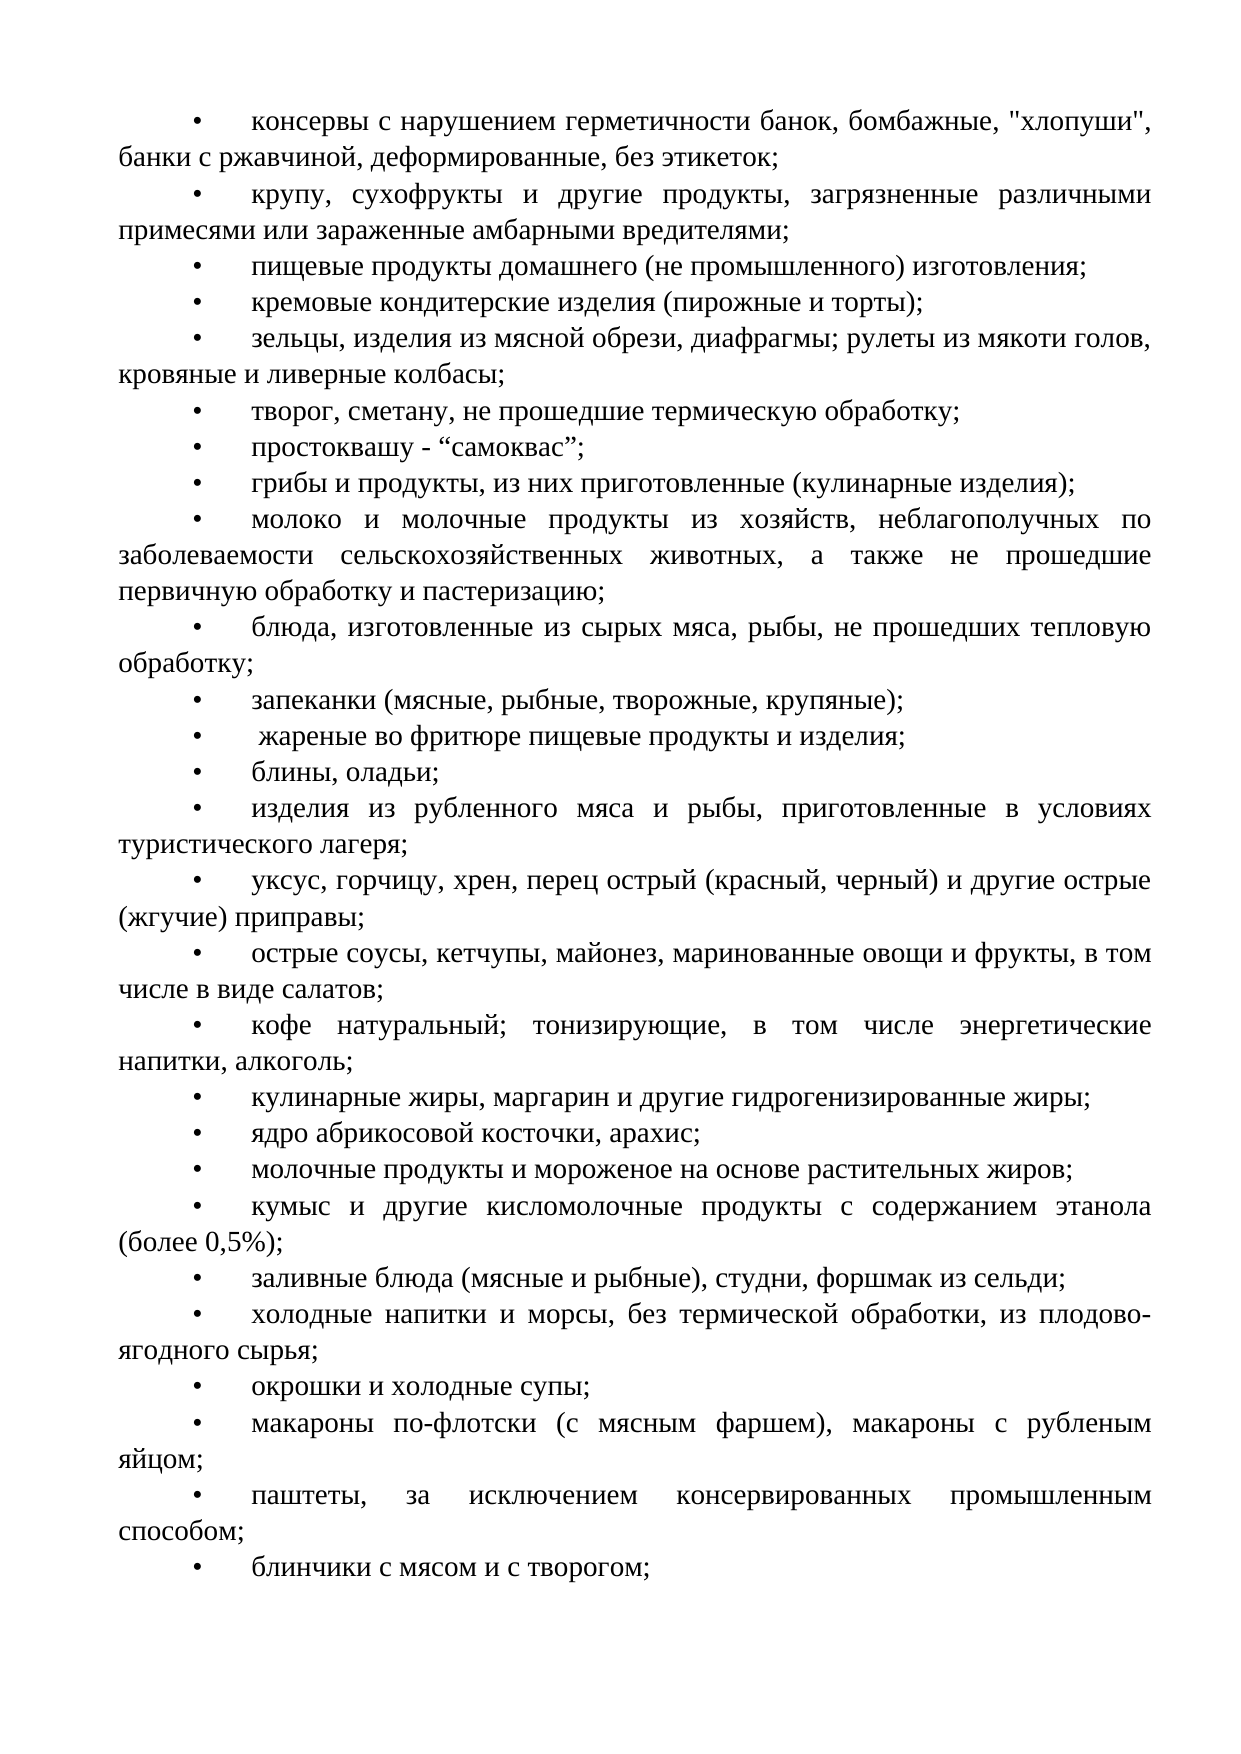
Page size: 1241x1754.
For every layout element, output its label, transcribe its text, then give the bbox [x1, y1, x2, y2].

text • ядро абрикосовой косточки, арахис; [118, 1116, 1152, 1149]
text • кремовые кондитерские изделия (пирожные и торты); [118, 284, 1152, 318]
text • макароны по-флотски (с мясным фаршем), макароны с рубленым яйцом; [118, 1405, 1152, 1474]
text • жареные во фритюре пищевые продукты и изделия; [118, 718, 1152, 751]
text • блины, оладьи; [118, 754, 1152, 788]
text • кулинарные жиры, маргарин и другие гидрогенизированные жиры; [118, 1079, 1152, 1113]
text • блюда, изготовленные из сырых мяса, рыбы, не прошедших тепловую обработку; [118, 609, 1152, 679]
text • изделия из рубленного мяса и рыбы, приготовленные в условиях туристического лагеря; [118, 790, 1152, 860]
text • кофе натуральный; тонизирующие, в том числе энергетические напитки, алкоголь; [118, 1007, 1152, 1077]
text • простоквашу - “самоквас”; [118, 429, 1152, 462]
text • крупу, сухофрукты и другие продукты, загрязненные различными примесями или зараженные амбарными вредителями; [118, 176, 1152, 245]
text • творог, сметану, не прошедшие термическую обработку; [118, 393, 1152, 426]
text • запеканки (мясные, рыбные, творожные, крупяные); [118, 682, 1152, 715]
text • холодные напитки и морсы, без термической обработки, из плодово-ягодного сырья; [118, 1296, 1152, 1366]
text • пищевые продукты домашнего (не промышленного) изготовления; [118, 248, 1152, 282]
text • окрошки и холодные супы; [118, 1368, 1152, 1402]
text • молочные продукты и мороженое на основе растительных жиров; [118, 1152, 1152, 1185]
text • кумыс и другие кисломолочные продукты с содержанием этанола (более 0,5%); [118, 1188, 1152, 1257]
text • уксус, горчицу, хрен, перец острый (красный, черный) и другие острые (жгучие) приправы; [118, 862, 1152, 932]
text • блинчики с мясом и с творогом; [118, 1549, 1152, 1583]
text • зельцы, изделия из мясной обрези, диафрагмы; рулеты из мякоти голов, кровяные и ливерные колбасы; [118, 320, 1152, 390]
text • заливные блюда (мясные и рыбные), студни, форшмак из сельди; [118, 1260, 1152, 1294]
text • грибы и продукты, из них приготовленные (кулинарные изделия); [118, 465, 1152, 498]
text • молоко и молочные продукты из хозяйств, неблагополучных по заболеваемости сельскохозяйственных животных, а также не прошедшие первичную обработку и пастеризацию; [118, 501, 1152, 607]
text • острые соусы, кетчупы, майонез, маринованные овощи и фрукты, в том числе в виде салатов; [118, 935, 1152, 1004]
text • консервы с нарушением герметичности банок, бомбажные, "хлопуши", банки с ржавчиной, деформированные, без этикеток; [118, 103, 1152, 173]
text • паштеты, за исключением консервированных промышленным способом; [118, 1477, 1152, 1547]
